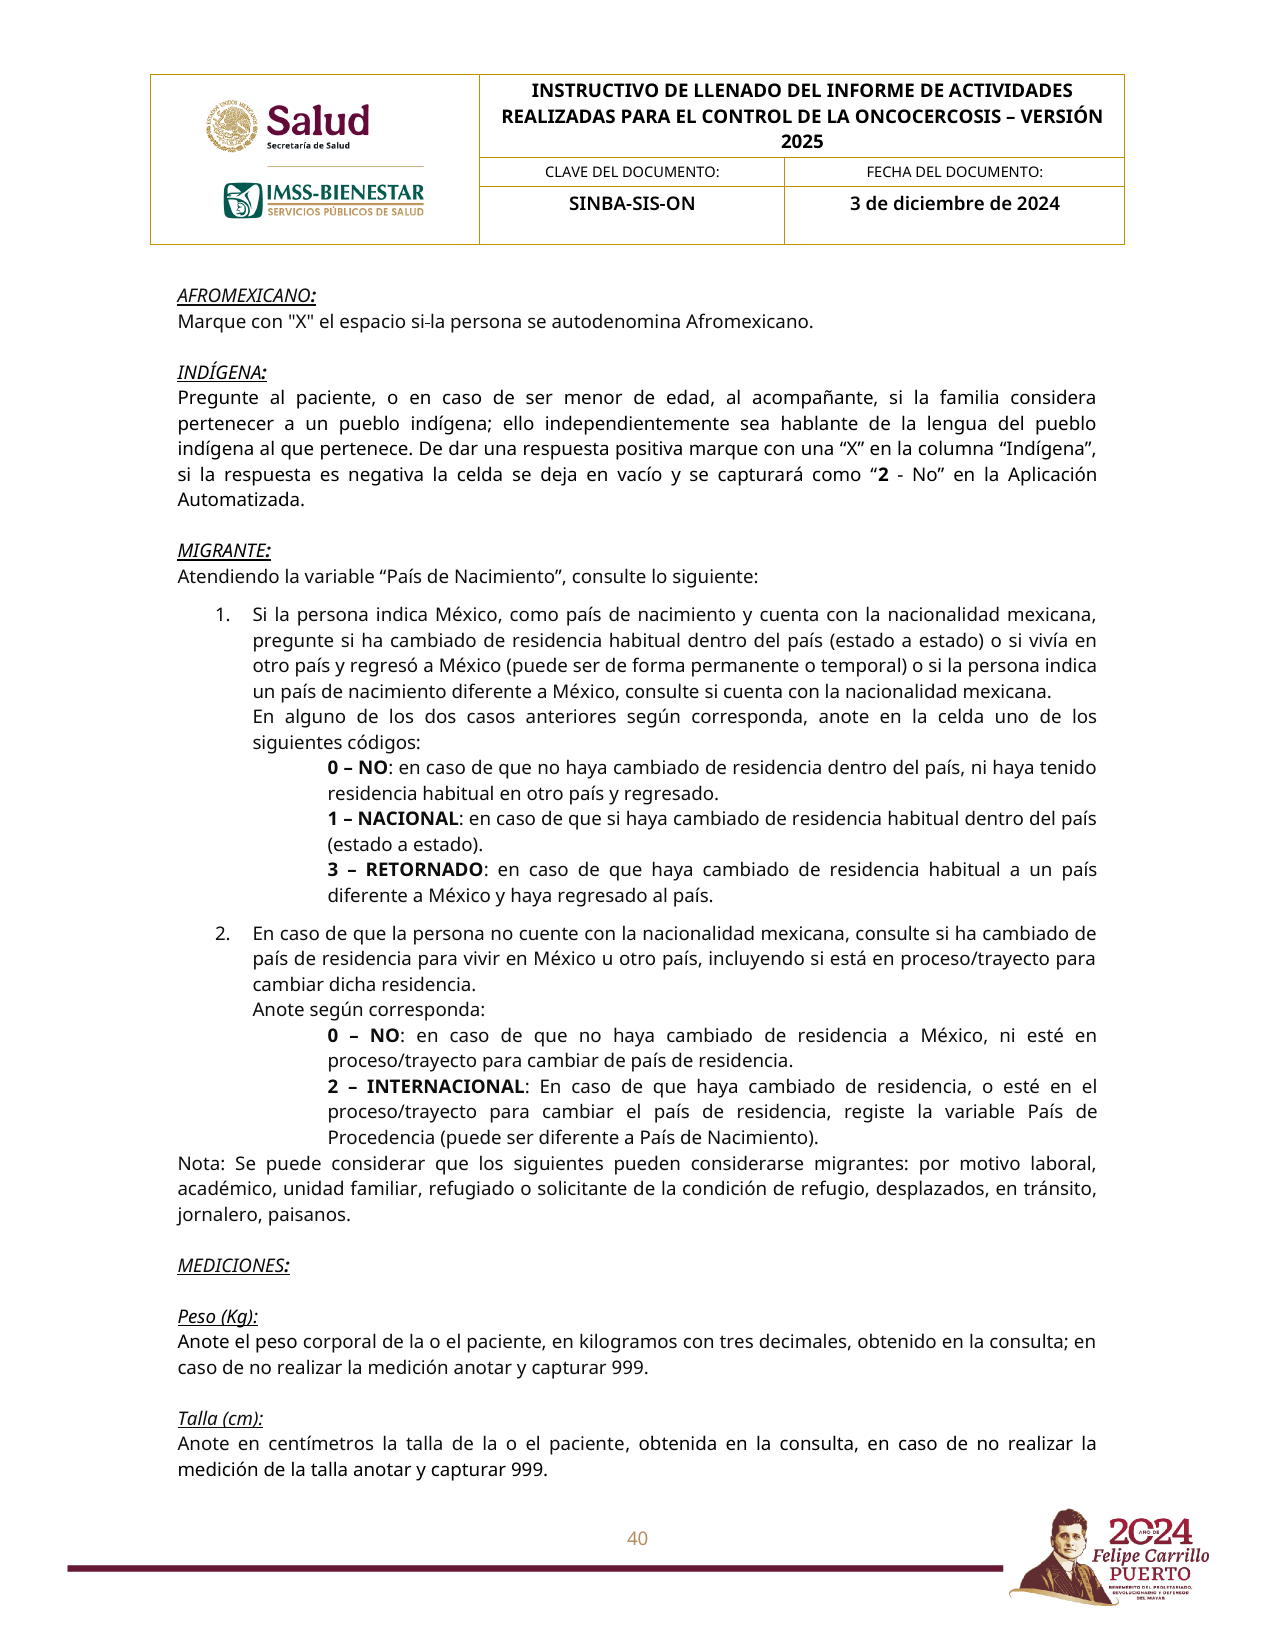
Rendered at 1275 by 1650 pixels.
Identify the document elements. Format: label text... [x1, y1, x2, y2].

text 0 – NO: en caso de que no haya cambiado de residencia dentro del país, ni haya tenido residencia habitual en otro país y regresado. [327, 754, 1098, 806]
text AFROMEXICANO: [177, 283, 1098, 308]
text Peso (Kg): [177, 1303, 1098, 1328]
text Pregunte al paciente, o en caso de ser menor de edad, al acompañante, si la familia considera pertenecer a un pueblo indígena; ello independientemente sea hablante de la lengua del pueblo indígena al que pertenece. De dar una respuesta positiva marque con una “X” en la columna “Indígena”, si la respuesta es negativa la celda se deja en vacío y se capturará como “2 - No” en la Aplicación Automatizada. [177, 385, 1098, 512]
text Anote en centímetros la talla de la o el paciente, obtenida en la consulta, en caso de no realizar la medición de la talla anotar y capturar 999. [177, 1431, 1098, 1482]
text MEDICIONES: [177, 1252, 1098, 1277]
text Talla (cm): [177, 1405, 1098, 1431]
picture [0, 1497, 1275, 1650]
text Nota: Se puede considerar que los siguientes pueden considerarse migrantes: por motivo laboral, académico, unidad familiar, refugiado o solicitante de la condición de refugio, desplazados, en tránsito, jornalero, paisanos. [177, 1150, 1098, 1226]
text Anote el peso corporal de la o el paciente, en kilogramos con tres decimales, obtenido en la consulta; en caso de no realizar la medición anotar y capturar 999. [177, 1328, 1098, 1379]
list En caso de que la persona no cuente con la nacionalidad mexicana, consulte si ha cambiado de país de residencia para vivir en México u otro país, incluyendo si está en proceso/trayecto para cambiar dicha residencia. [215, 920, 1098, 997]
text 1 – NACIONAL: en caso de que si haya cambiado de residencia habitual dentro del país (estado a estado). [327, 806, 1098, 857]
text INDÍGENA: [177, 359, 1098, 385]
text Anote según corresponda: [252, 997, 1098, 1022]
list Si la persona indica México, como país de nacimiento y cuenta con la nacionalidad mexicana, pregunte si ha cambiado de residencia habitual dentro del país (estado a estado) o si vivía en otro país y regresó a México (puede ser de forma permanente o temporal) o si la persona indica un país de nacimiento diferente a México, consulte si cuenta con la nacionalidad mexicana. [215, 601, 1098, 703]
text MIGRANTE: [177, 538, 1098, 563]
text 0 – NO: en caso de que no haya cambiado de residencia a México, ni esté en proceso/trayecto para cambiar de país de residencia. [327, 1022, 1098, 1073]
text En alguno de los dos casos anteriores según corresponda, anote en la celda uno de los siguientes códigos: [252, 703, 1098, 754]
text Atendiendo la variable “País de Nacimiento”, consulte lo siguiente: [177, 563, 1098, 589]
picture [206, 100, 424, 219]
text 3 – RETORNADO: en caso de que haya cambiado de residencia habitual a un país diferente a México y haya regresado al país. [327, 857, 1098, 908]
text 2 – INTERNACIONAL: En caso de que haya cambiado de residencia, o esté en el proceso/trayecto para cambiar el país de residencia, registe la variable País de Procedencia (puede ser diferente a País de Nacimiento). [327, 1073, 1098, 1150]
text Marque con "X" el espacio si la persona se autodenomina Afromexicano. [177, 308, 1098, 334]
